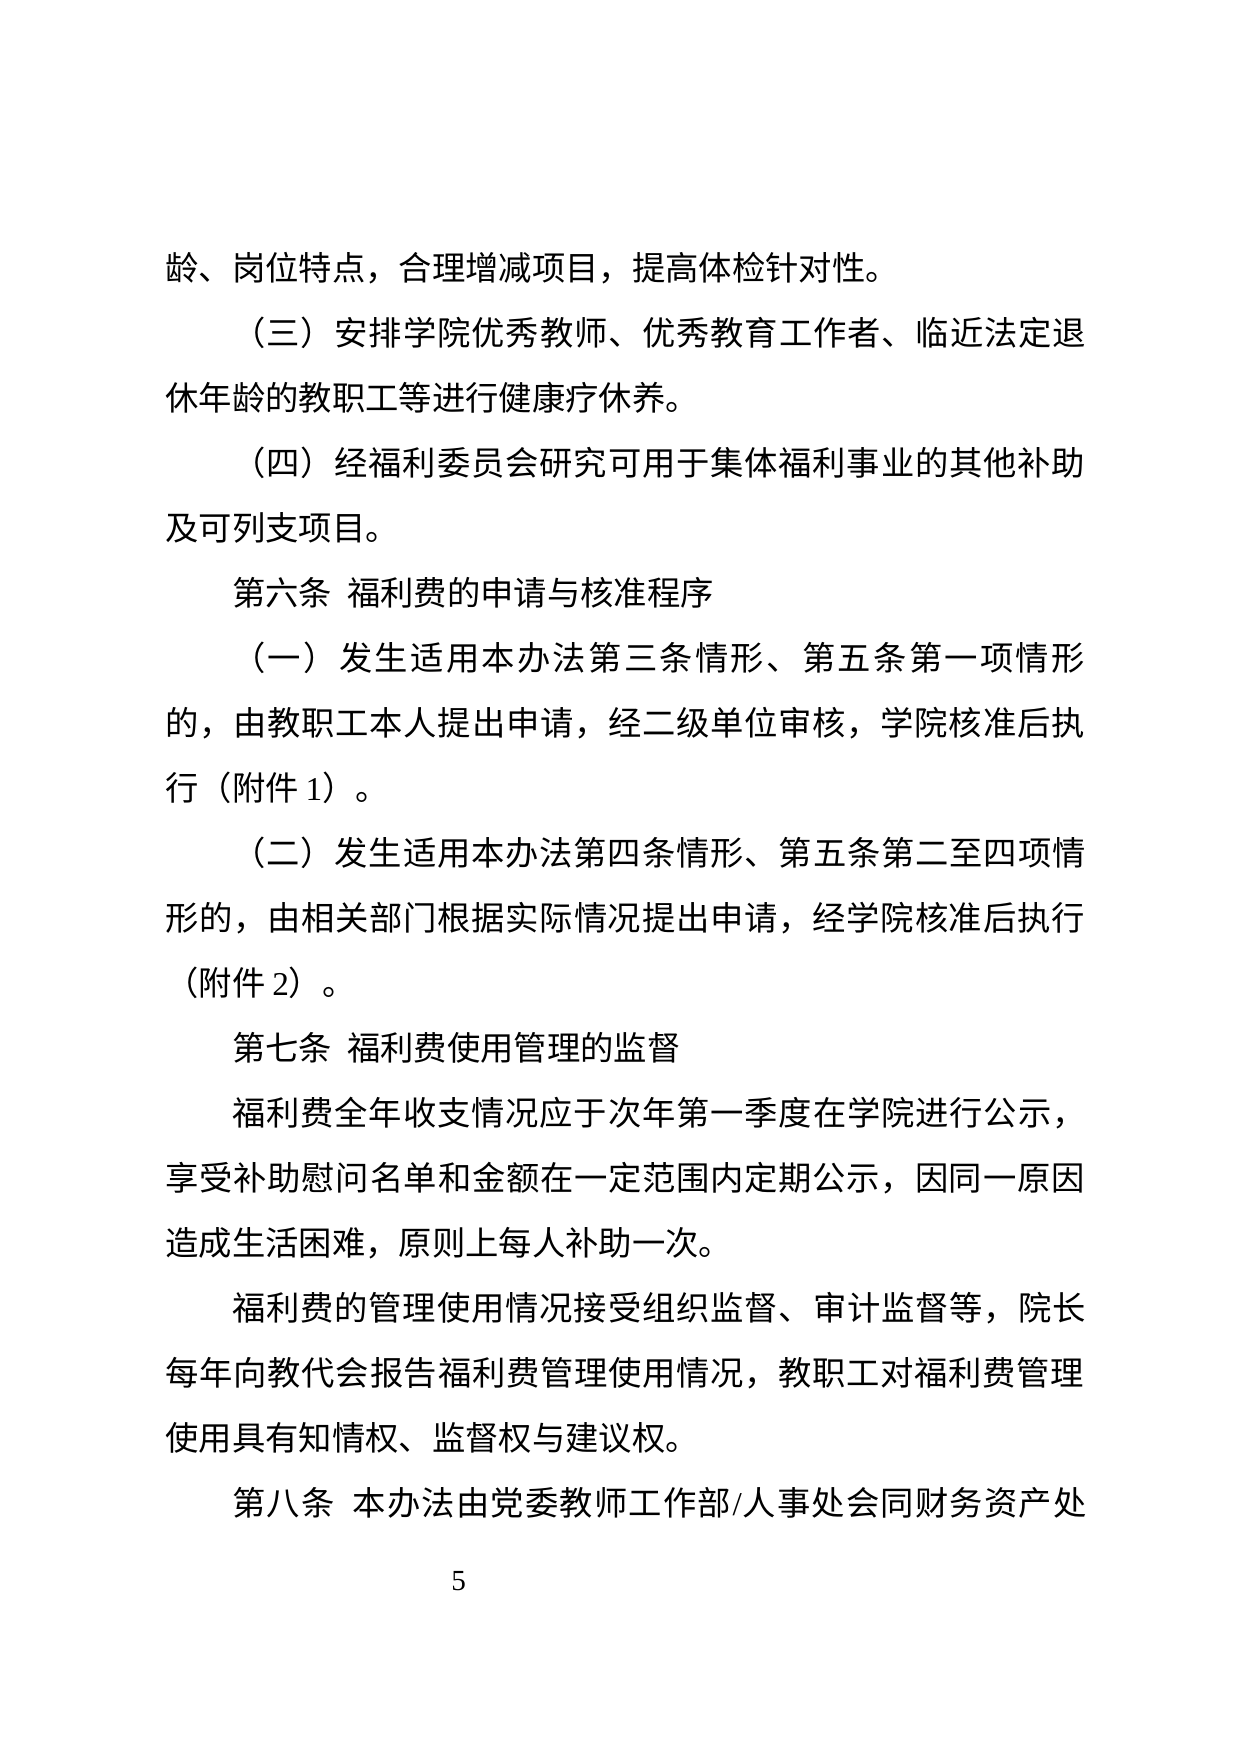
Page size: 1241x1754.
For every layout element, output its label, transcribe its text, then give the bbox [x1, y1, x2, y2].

text 福利费全年收支情况应于次年第一季度在学院进行公示，享受补助慰问名单和金额在一定范围内定期公示，因同一原因造成生活困难，原则上每人补助一次。 [165, 1078, 1087, 1273]
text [165, 233, 1087, 298]
text 福利费的管理使用情况接受组织监督、审计监督等，院长每年向教代会报告福利费管理使用情况，教职工对福利费管理使用具有知情权、监督权与建议权。 [165, 1273, 1087, 1468]
text （三）安排学院优秀教师、优秀教育工作者、临近法定退休年龄的教职工等进行健康疗休养。 [165, 298, 1087, 428]
text 第六条 福利费的申请与核准程序 [165, 558, 1087, 623]
text 第七条 福利费使用管理的监督 [165, 1013, 1087, 1078]
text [165, 1468, 1087, 1533]
text （四）经福利委员会研究可用于集体福利事业的其他补助及可列支项目。 [165, 428, 1087, 558]
text （一）发生适用本办法第三条情形、第五条第一项情形的，由教职工本人提出申请，经二级单位审核，学院核准后执行（附件1）。 [165, 623, 1087, 818]
text （二）发生适用本办法第四条情形、第五条第二至四项情形的，由相关部门根据实际情况提出申请，经学院核准后执行（附件2）。 [165, 818, 1087, 1013]
